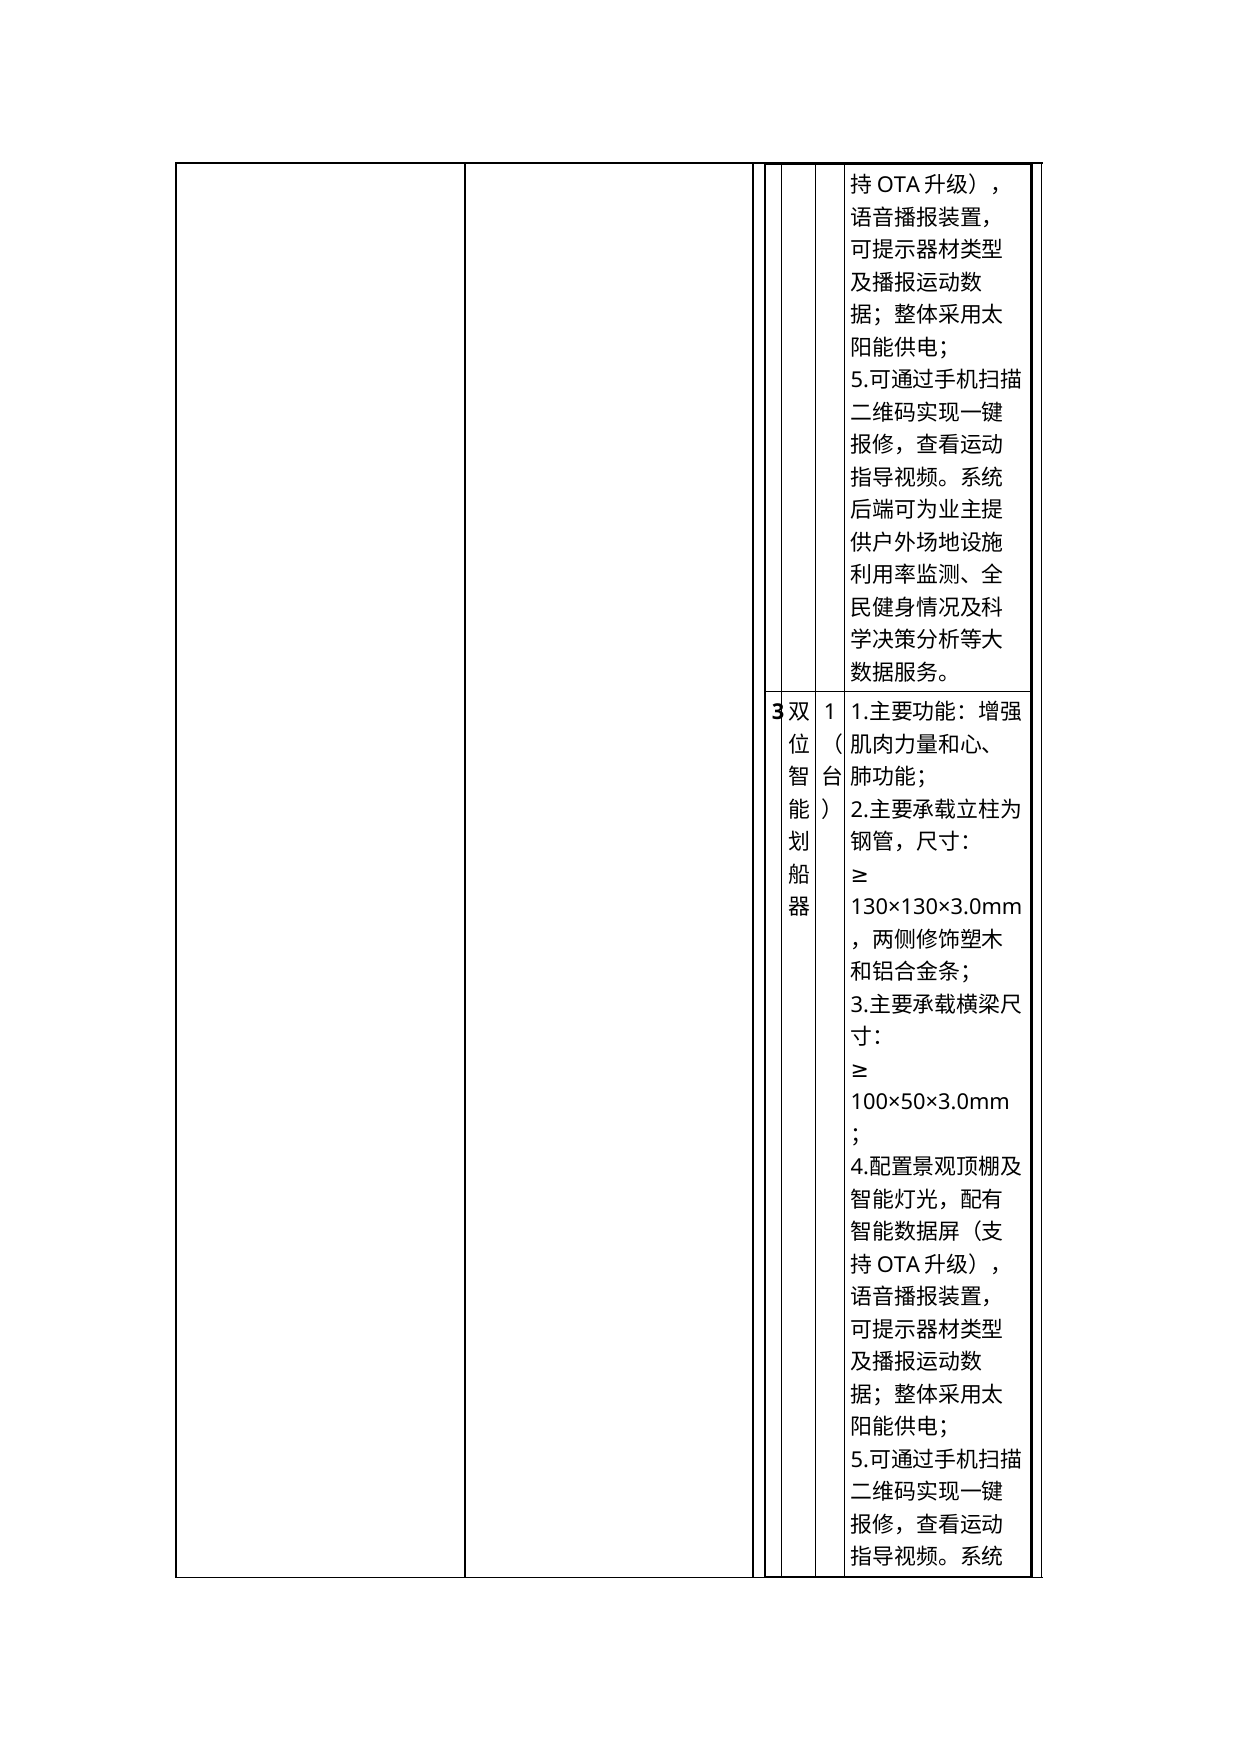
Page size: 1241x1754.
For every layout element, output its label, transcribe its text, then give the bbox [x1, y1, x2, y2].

table_cell ▲ [466, 164, 752, 1577]
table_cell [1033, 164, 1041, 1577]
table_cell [782, 165, 815, 691]
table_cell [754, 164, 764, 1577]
table_cell 1 [177, 164, 464, 1577]
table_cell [845, 692, 1030, 1576]
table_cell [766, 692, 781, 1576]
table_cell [845, 165, 1030, 691]
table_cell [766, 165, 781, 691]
